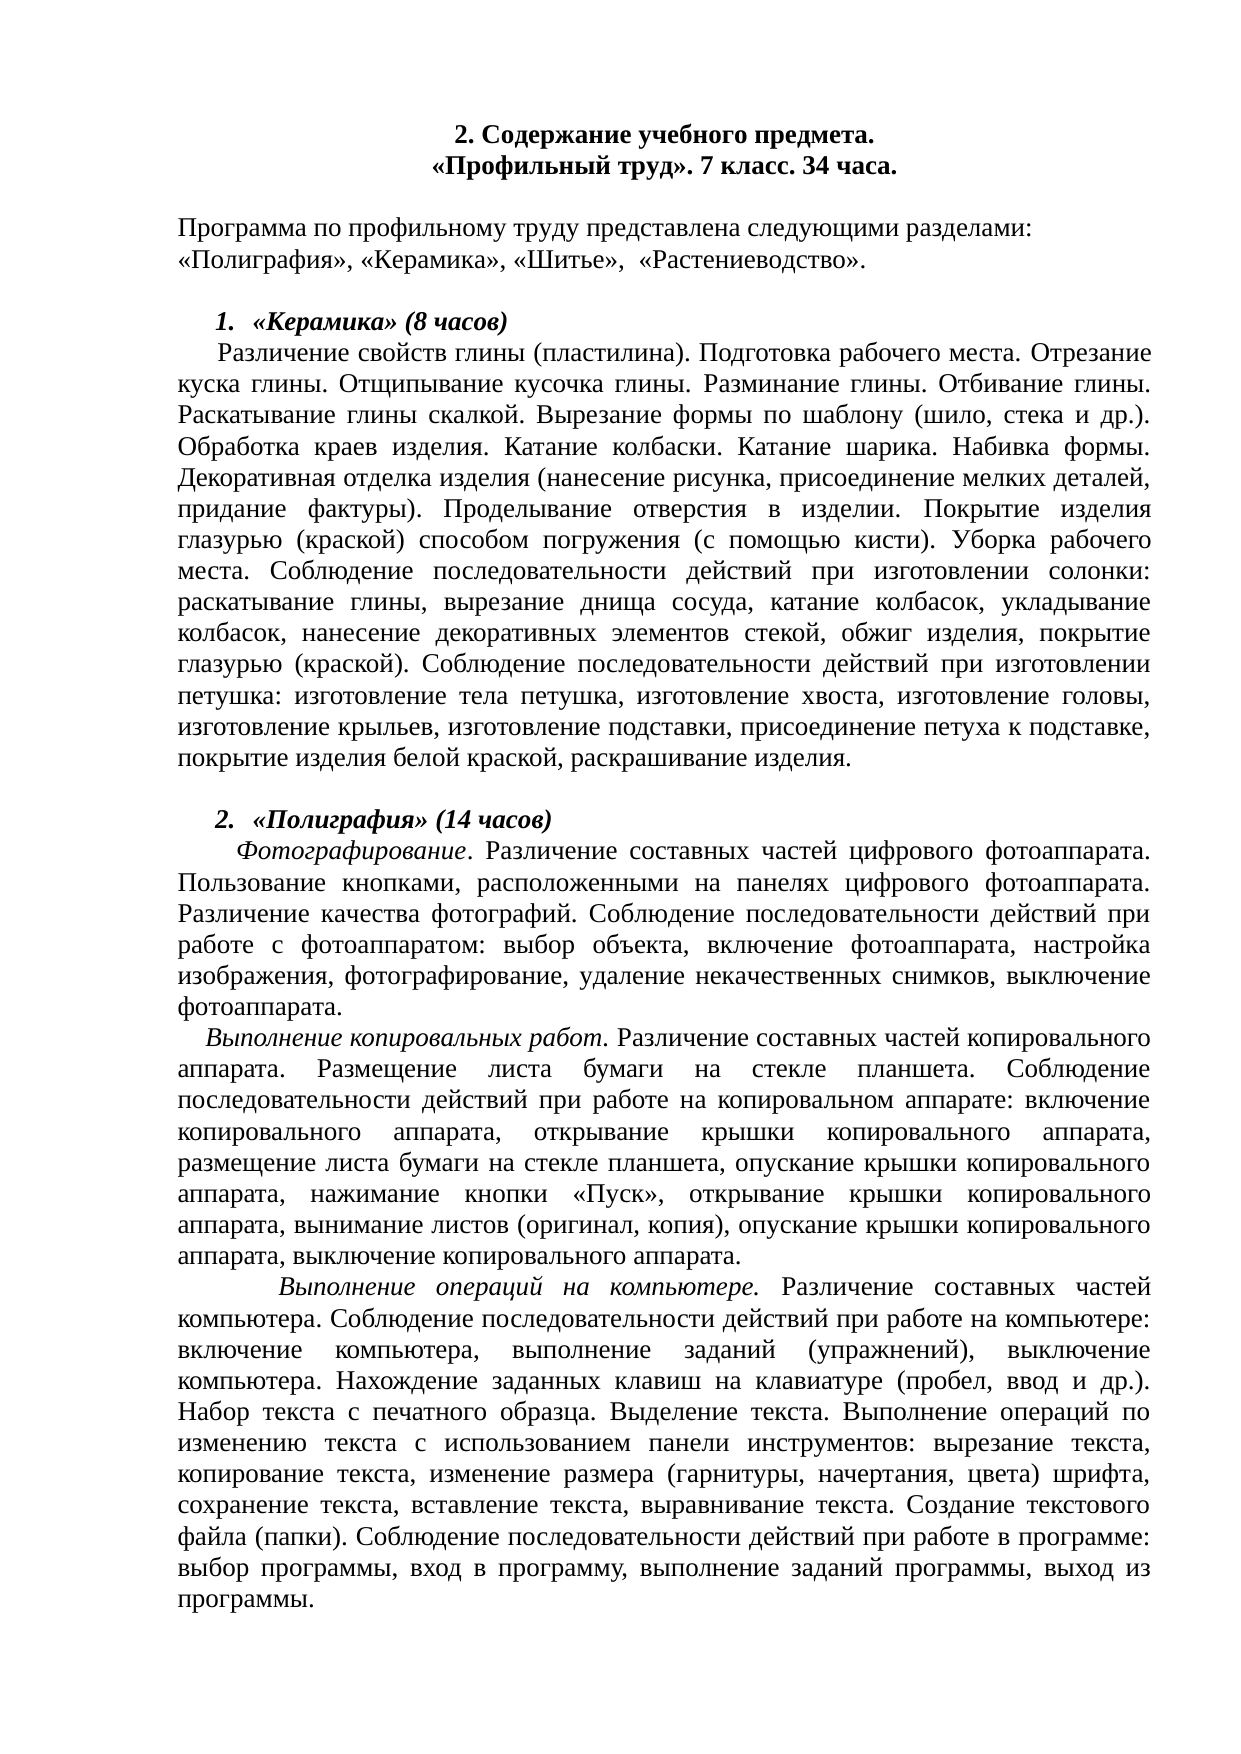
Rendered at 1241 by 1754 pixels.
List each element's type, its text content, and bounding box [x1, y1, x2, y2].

text Фотографирование. Различение составных частей цифрового фотоаппарата. Пользование кнопками, расположенными на панелях цифрового фотоаппарата. Различение качества фотографий. Соблюдение последовательности действий при работе с фотоаппаратом: выбор объекта, включение фотоаппарата, настройка изображения, фотографирование, удаление некачественных снимков, выключение фотоаппарата. [177, 834, 1152, 1021]
list «Полиграфия» (14 часов) [215, 803, 1152, 834]
text Выполнение операций на компьютере. Различение составных частей компьютера. Соблюдение последовательности действий при работе на компьютере: включение компьютера, выполнение заданий (упражнений), выключение компьютера. Нахождение заданных клавиш на клавиатуре (пробел, ввод и др.). Набор текста с печатного образца. Выделение текста. Выполнение операций по изменению текста с использованием панели инструментов: вырезание текста, копирование текста, изменение размера (гарнитуры, начертания, цвета) шрифта, сохранение текста, вставление текста, выравнивание текста. Создание текстового файла (папки). Соблюдение последовательности действий при работе в программе: выбор программы, вход в программу, выполнение заданий программы, выход из программы. [177, 1271, 1152, 1613]
text Программа по профильному труду представлена следующими разделами: «Полиграфия», «Керамика», «Шитье», «Растениеводство». [177, 212, 1152, 274]
text «Профильный труд». 7 класс. 34 часа. [177, 149, 1152, 180]
text 2. Содержание учебного предмета. [177, 118, 1152, 149]
list «Керамика» (8 часов) [215, 305, 1152, 336]
text Различение свойств глины (пластилина). Подготовка рабочего места. Отрезание куска глины. Отщипывание кусочка глины. Разминание глины. Отбивание глины. Раскатывание глины скалкой. Вырезание формы по шаблону (шило, стека и др.). Обработка краев изделия. Катание колбаски. Катание шарика. Набивка формы. Декоративная отделка изделия (нанесение рисунка, присоединение мелких деталей, придание фактуры). Проделывание отверстия в изделии. Покрытие изделия глазурью (краской) способом погружения (с помощью кисти). Уборка рабочего места. Соблюдение последовательности действий при изготовлении солонки: раскатывание глины, вырезание днища сосуда, катание колбасок, укладывание колбасок, нанесение декоративных элементов стекой, обжиг изделия, покрытие глазурью (краской). Соблюдение последовательности действий при изготовлении петушка: изготовление тела петушка, изготовление хвоста, изготовление головы, изготовление крыльев, изготовление подставки, присоединение петуха к подставке, покрытие изделия белой краской, раскрашивание изделия. [177, 336, 1152, 772]
text Выполнение копировальных работ. Различение составных частей копировального аппарата. Размещение листа бумаги на стекле планшета. Соблюдение последовательности действий при работе на копировальном аппарате: включение копировального аппарата, открывание крышки копировального аппарата, размещение листа бумаги на стекле планшета, опускание крышки копировального аппарата, нажимание кнопки «Пуск», открывание крышки копировального аппарата, вынимание листов (оригинал, копия), опускание крышки копировального аппарата, выключение копировального аппарата. [177, 1021, 1152, 1271]
